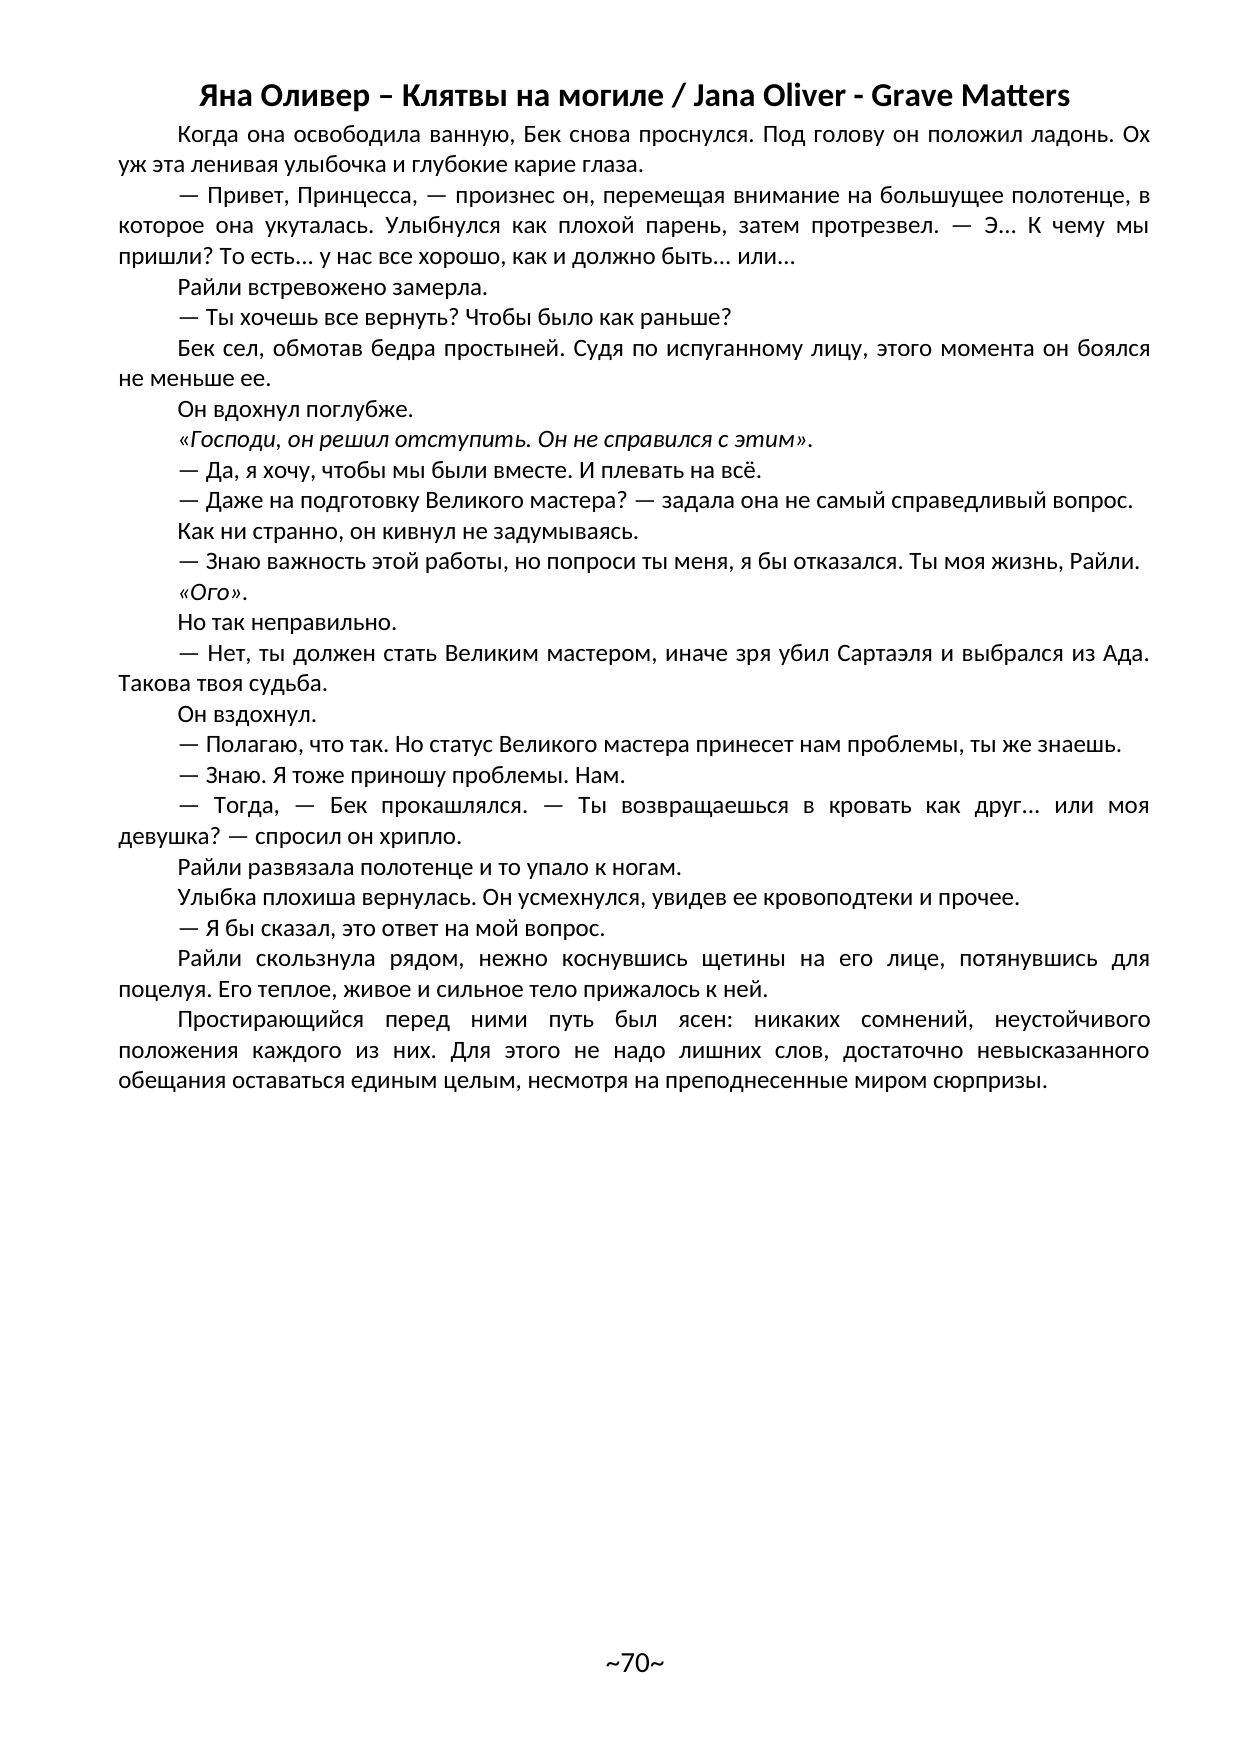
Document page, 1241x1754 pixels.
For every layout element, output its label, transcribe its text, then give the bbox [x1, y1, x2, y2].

text Как ни странно, он кивнул не задумываясь. [118, 515, 1152, 545]
text Улыбка плохиша вернулась. Он усмехнулся, увидев ее кровоподтеки и прочее. [118, 881, 1152, 912]
text «Господи, он решил отступить. Он не справился с этим». [118, 423, 1152, 454]
text — Знаю. Я тоже приношу проблемы. Нам. [118, 759, 1152, 789]
text Но так неправильно. [118, 606, 1152, 637]
text Простирающийся перед ними путь был ясен: никаких сомнений, неустойчивого положения каждого из них. Для этого не надо лишних слов, достаточно невысказанного обещания оставаться единым целым, несмотря на преподнесенные миром сюрпризы. [118, 1003, 1152, 1095]
text — Привет, Принцесса, — произнес он, перемещая внимание на большущее полотенце, в которое она укуталась. Улыбнулся как плохой парень, затем протрезвел. — Э... К чему мы пришли? То есть... у нас все хорошо, как и должно быть... или... [118, 179, 1152, 271]
text — Ты хочешь все вернуть? Чтобы было как раньше? [118, 301, 1152, 332]
text — Полагаю, что так. Но статус Великого мастера принесет нам проблемы, ты же знаешь. [118, 728, 1152, 759]
text — Я бы сказал, это ответ на мой вопрос. [118, 912, 1152, 942]
text Бек сел, обмотав бедра простыней. Судя по испуганному лицу, этого момента он боялся не меньше ее. [118, 332, 1152, 393]
text — Даже на подготовку Великого мастера? — задала она не самый справедливый вопрос. [118, 484, 1152, 515]
text Когда она освободила ванную, Бек снова проснулся. Под голову он положил ладонь. Ох уж эта ленивая улыбочка и глубокие карие глаза. [118, 118, 1152, 179]
text — Да, я хочу, чтобы мы были вместе. И плевать на всё. [118, 454, 1152, 484]
text Он вдохнул поглубже. [118, 393, 1152, 423]
text — Тогда, — Бек прокашлялся. — Ты возвращаешься в кровать как друг... или моя девушка? — спросил он хрипло. [118, 789, 1152, 851]
text «Ого». [118, 576, 1152, 606]
text — Знаю важность этой работы, но попроси ты меня, я бы отказался. Ты моя жизнь, Райли. [118, 545, 1152, 576]
text Райли скользнула рядом, нежно коснувшись щетины на его лице, потянувшись для поцелуя. Его теплое, живое и сильное тело прижалось к ней. [118, 942, 1152, 1003]
text Он вздохнул. [118, 698, 1152, 728]
text Райли встревожено замерла. [118, 271, 1152, 301]
text — Нет, ты должен стать Великим мастером, иначе зря убил Сартаэля и выбрался из Ада. Такова твоя судьба. [118, 637, 1152, 698]
text Райли развязала полотенце и то упало к ногам. [118, 851, 1152, 881]
